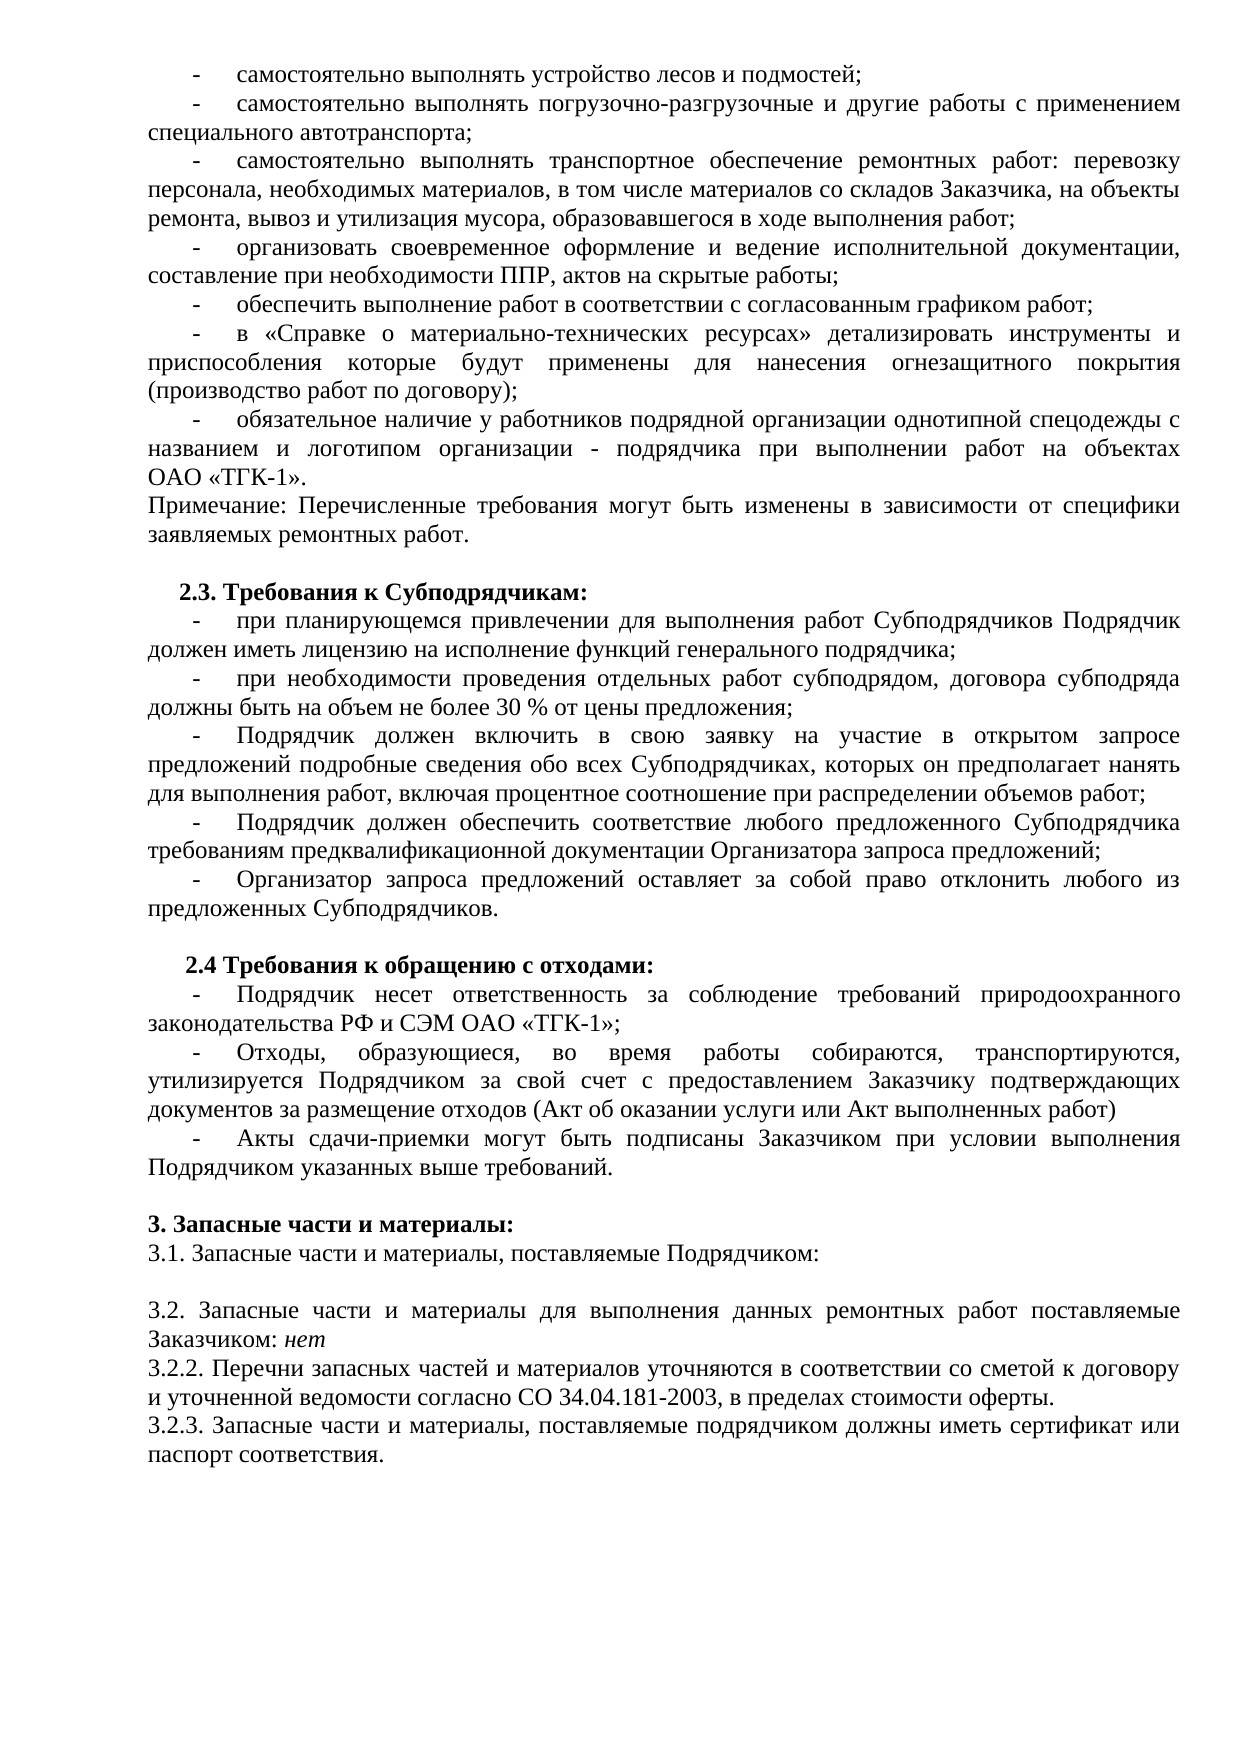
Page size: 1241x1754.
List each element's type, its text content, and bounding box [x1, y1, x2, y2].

list организовать своевременное оформление и ведение исполнительной документации, составление при необходимости ППР, актов на скрытые работы; [148, 232, 1181, 289]
text 3. Запасные части и материалы: [148, 1209, 1181, 1238]
list самостоятельно выполнять погрузочно-разгрузочные и другие работы с применением специального автотранспорта; [148, 88, 1181, 145]
list Подрядчик должен включить в свою заявку на участие в открытом запросе предложений подробные сведения обо всех Субподрядчиках, которых он предполагает нанять для выполнения работ, включая процентное соотношение при распределении объемов работ; [148, 720, 1181, 807]
list при планирующемся привлечении для выполнения работ Субподрядчиков Подрядчик должен иметь лицензию на исполнение функций генерального подрядчика; [148, 605, 1181, 663]
text Примечание: Перечисленные требования могут быть изменены в зависимости от специфики заявляемых ремонтных работ. [148, 490, 1181, 548]
list обязательное наличие у работников подрядной организации однотипной спецодежды с названием и логотипом организации - подрядчика при выполнении работ на объектах ОАО «ТГК-1». [148, 404, 1181, 490]
text 3.2. Запасные части и материалы для выполнения данных ремонтных работ поставляемые Заказчиком: нет [148, 1295, 1181, 1353]
list самостоятельно выполнять транспортное обеспечение ремонтных работ: перевозку персонала, необходимых материалов, в том числе материалов со складов Заказчика, на объекты ремонта, вывоз и утилизация мусора, образовавшегося в ходе выполнения работ; [148, 145, 1181, 232]
list Отходы, образующиеся, во время работы собираются, транспортируются, утилизируется Подрядчиком за свой счет с предоставлением Заказчику подтверждающих документов за размещение отходов (Акт об оказании услуги или Акт выполненных работ) [148, 1037, 1181, 1123]
list при необходимости проведения отдельных работ субподрядом, договора субподряда должны быть на объем не более 30 % от цены предложения; [148, 663, 1181, 720]
text 2.3. Требования к Субподрядчикам: [148, 577, 1181, 605]
list Акты сдачи-приемки могут быть подписаны Заказчиком при условии выполнения Подрядчиком указанных выше требований. [148, 1123, 1181, 1180]
list обеспечить выполнение работ в соответствии с согласованным графиком работ; [148, 289, 1181, 318]
list Подрядчик несет ответственность за соблюдение требований природоохранного законодательства РФ и СЭМ ОАО «ТГК-1»; [148, 979, 1181, 1037]
text 2.4 Требования к обращению с отходами: [148, 950, 1181, 979]
list самостоятельно выполнять устройство лесов и подмостей; [148, 59, 1181, 88]
text 3.1. Запасные части и материалы, поставляемые Подрядчиком: [148, 1238, 1181, 1267]
text 3.2.2. Перечни запасных частей и материалов уточняются в соответствии со сметой к договору и уточненной ведомости согласно СО 34.04.181-2003, в пределах стоимости оферты. [148, 1353, 1181, 1410]
text 3.2.3. Запасные части и материалы, поставляемые подрядчиком должны иметь сертификат или паспорт соответствия. [148, 1410, 1181, 1468]
list Подрядчик должен обеспечить соответствие любого предложенного Субподрядчика требованиям предквалификационной документации Организатора запроса предложений; [148, 807, 1181, 864]
list Организатор запроса предложений оставляет за собой право отклонить любого из предложенных Субподрядчиков. [148, 864, 1181, 922]
list в «Справке о материально-технических ресурсах» детализировать инструменты и приспособления которые будут применены для нанесения огнезащитного покрытия (производство работ по договору); [148, 318, 1181, 404]
